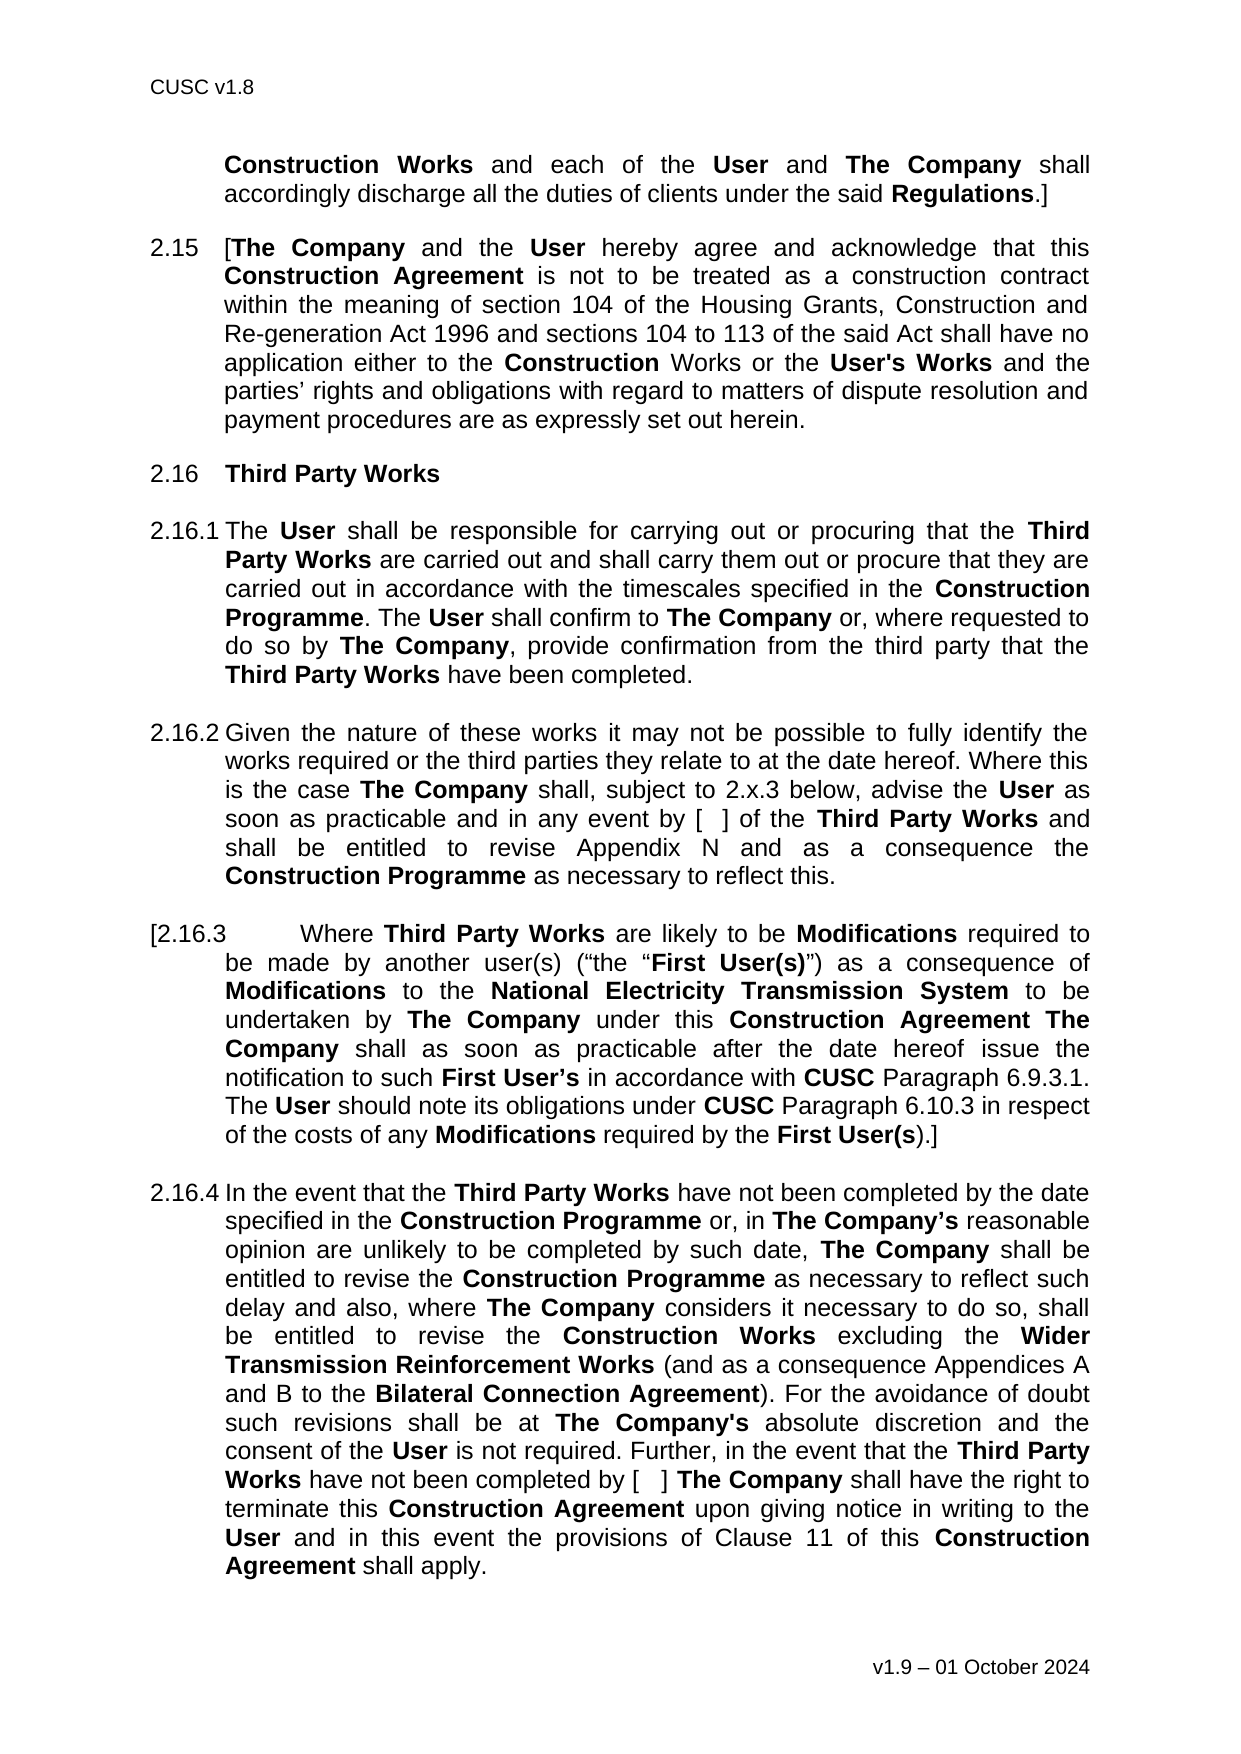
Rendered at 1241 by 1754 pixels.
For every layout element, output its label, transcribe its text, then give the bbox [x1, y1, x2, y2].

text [150, 150, 1090, 207]
text 2.16.4 In the event that the Third Party Works have not been completed by the date specified in the Construction Programme or, in The Company’s reasonable opinion are unlikely to be completed by such date, The Company shall be entitled to revise the Construction Programme as necessary to reflect such delay and also, where The Company considers it necessary to do so, shall be entitled to revise the Construction Works excluding the Wider Transmission Reinforcement Works (and as a consequence Appendices A and B to the Bilateral Connection Agreement). For the avoidance of doubt such revisions shall be at The Company's absolute discretion and the consent of the User is not required. Further, in the event that the Third Party Works have not been completed by [ ] The Company shall have the right to terminate this Construction Agreement upon giving notice in writing to the User and in this event the provisions of Clause 11 of this Construction Agreement shall apply. [150, 1177, 1090, 1580]
text 2.16.1 The User shall be responsible for carrying out or procuring that the Third Party Works are carried out and shall carry them out or procure that they are carried out in accordance with the timescales specified in the Construction Programme. The User shall confirm to The Company or, where requested to do so by The Company, provide confirmation from the third party that the Third Party Works have been completed. [150, 516, 1090, 689]
text 2.16 Third Party Works [150, 459, 1090, 487]
text 2.16.2 Given the nature of these works it may not be possible to fully identify the works required or the third parties they relate to at the date hereof. Where this is the case The Company shall, subject to 2.x.3 below, advise the User as soon as practicable and in any event by [ ] of the Third Party Works and shall be entitled to revise Appendix N and as a consequence the Construction Programme as necessary to reflect this. [150, 717, 1090, 890]
text [2.16.3 Where Third Party Works are likely to be Modifications required to be made by another user(s) (“the “First User(s)”) as a consequence of Modifications to the National Electricity Transmission System to be undertaken by The Company under this Construction Agreement The Company shall as soon as practicable after the date hereof issue the notification to such First User’s in accordance with CUSC Paragraph 6.9.3.1. The User should note its obligations under CUSC Paragraph 6.10.3 in respect of the costs of any Modifications required by the First User(s).] [150, 919, 1090, 1149]
text 2.15 [The Company and the User hereby agree and acknowledge that this Construction Agreement is not to be treated as a construction contract within the meaning of section 104 of the Housing Grants, Construction and Re-generation Act 1996 and sections 104 to 113 of the said Act shall have no application either to the Construction Works or the User's Works and the parties’ rights and obligations with regard to matters of dispute resolution and payment procedures are as expressly set out herein. [150, 232, 1090, 434]
